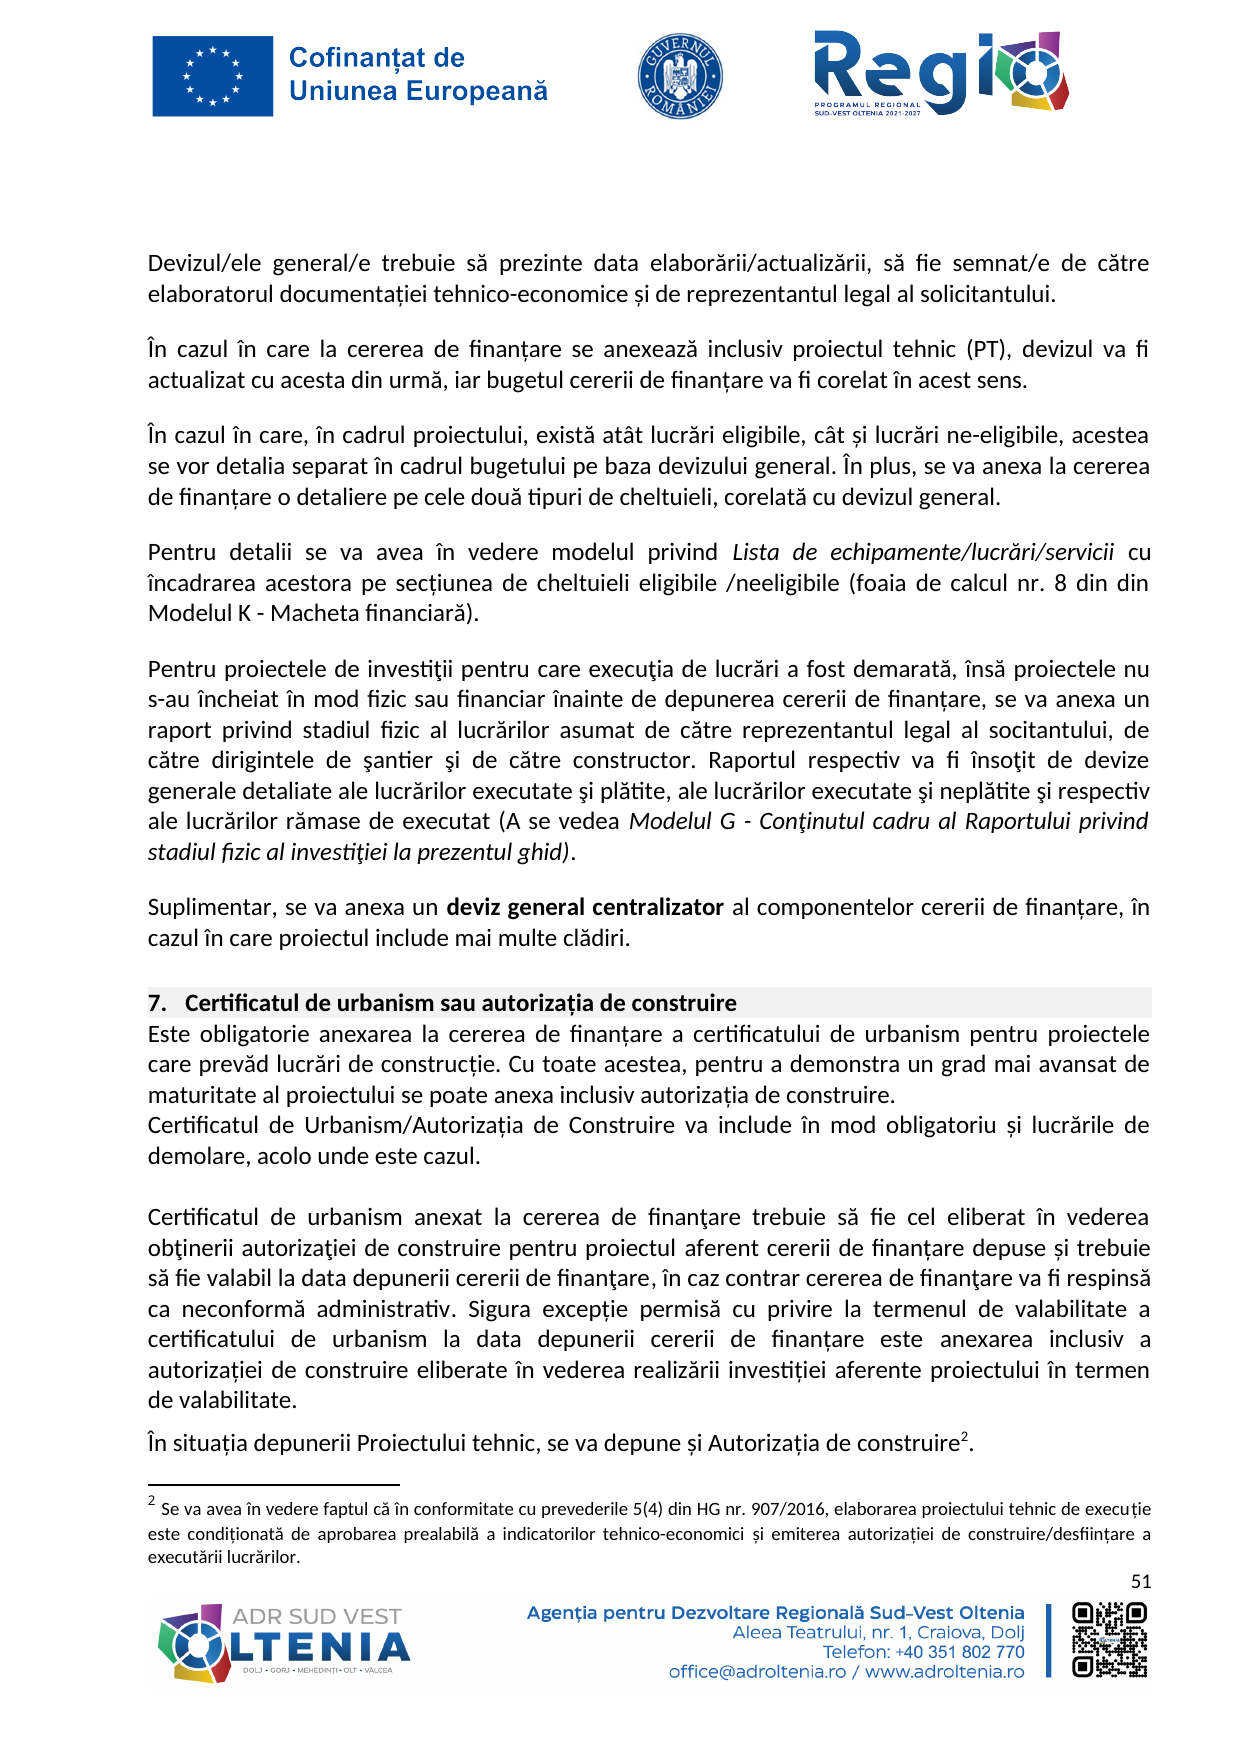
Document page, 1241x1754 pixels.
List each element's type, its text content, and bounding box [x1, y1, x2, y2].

text Certificatul de Urbanism/Autorizația de Construire va include în mod obligatoriu și lucrările de demolare, acolo unde este cazul. [148, 1109, 1152, 1171]
list Certificatul de urbanism sau autorizaţia de construire [148, 987, 1152, 1018]
picture [148, 1593, 1152, 1691]
text Este obligatorie anexarea la cererea de finanțare a certificatului de urbanism pentru proiectele care prevăd lucrări de construcţie. Cu toate acestea, pentru a demonstra un grad mai avansat de maturitate al proiectului se poate anexa inclusiv autorizația de construire. [148, 1018, 1152, 1109]
text Pentru detalii se va avea în vedere modelul privind Lista de echipamente/lucrări/servicii cu încadrarea acestora pe secțiunea de cheltuieli eligibile /neeligibile (foaia de calcul nr. 8 din din Modelul K - Macheta financiară). [148, 536, 1152, 628]
text Certificatul de urbanism anexat la cererea de finanţare trebuie să fie cel eliberat în vederea obţinerii autorizaţiei de construire pentru proiectul aferent cererii de finanțare depuse și trebuie să fie valabil la data depunerii cererii de finanţare, în caz contrar cererea de finanţare va fi respinsă ca neconformă administrativ. Sigura excepție permisă cu privire la termenul de valabilitate a certificatului de urbanism la data depunerii cererii de finanțare este anexarea inclusiv a autorizației de construire eliberate în vederea realizării investiției aferente proiectului în termen de valabilitate. [148, 1201, 1152, 1415]
picture [633, 31, 728, 121]
picture [147, 31, 550, 120]
text Devizul/ele general/e trebuie să prezinte data elaborării/actualizării, să fie semnat/e de către elaboratorul documentației tehnico-economice și de reprezentantul legal al solicitantului. [148, 248, 1152, 309]
text În cazul în care la cererea de finanțare se anexează inclusiv proiectul tehnic (PT), devizul va fi actualizat cu acesta din urmă, iar bugetul cererii de finanțare va fi corelat în acest sens. [148, 334, 1152, 395]
text În situaţia depunerii Proiectului tehnic, se va depune și Autorizaţia de construire. [148, 1427, 1152, 1458]
text În cazul în care, în cadrul proiectului, există atât lucrări eligibile, cât și lucrări ne-eligibile, acestea se vor detalia separat în cadrul bugetului pe baza devizului general. În plus, se va anexa la cererea de finanțare o detaliere pe cele două tipuri de cheltuieli, corelată cu devizul general. [148, 420, 1152, 511]
picture [812, 29, 1071, 119]
text Suplimentar, se va anexa un deviz general centralizator al componentelor cererii de finanțare, în cazul în care proiectul include mai multe clădiri. [148, 891, 1152, 952]
text Pentru proiectele de investiţii pentru care execuţia de lucrări a fost demarată, însă proiectele nu s-au încheiat în mod fizic sau financiar înainte de depunerea cererii de finanțare, se va anexa un raport privind stadiul fizic al lucrărilor asumat de către reprezentantul legal al socitantului, de către dirigintele de şantier şi de către constructor. Raportul respectiv va fi însoţit de devize generale detaliate ale lucrărilor executate şi plătite, ale lucrărilor executate şi neplătite şi respectiv ale lucrărilor rămase de executat (A se vedea Modelul G - Conţinutul cadru al Raportului privind stadiul fizic al investiţiei la prezentul ghid). [148, 653, 1152, 866]
